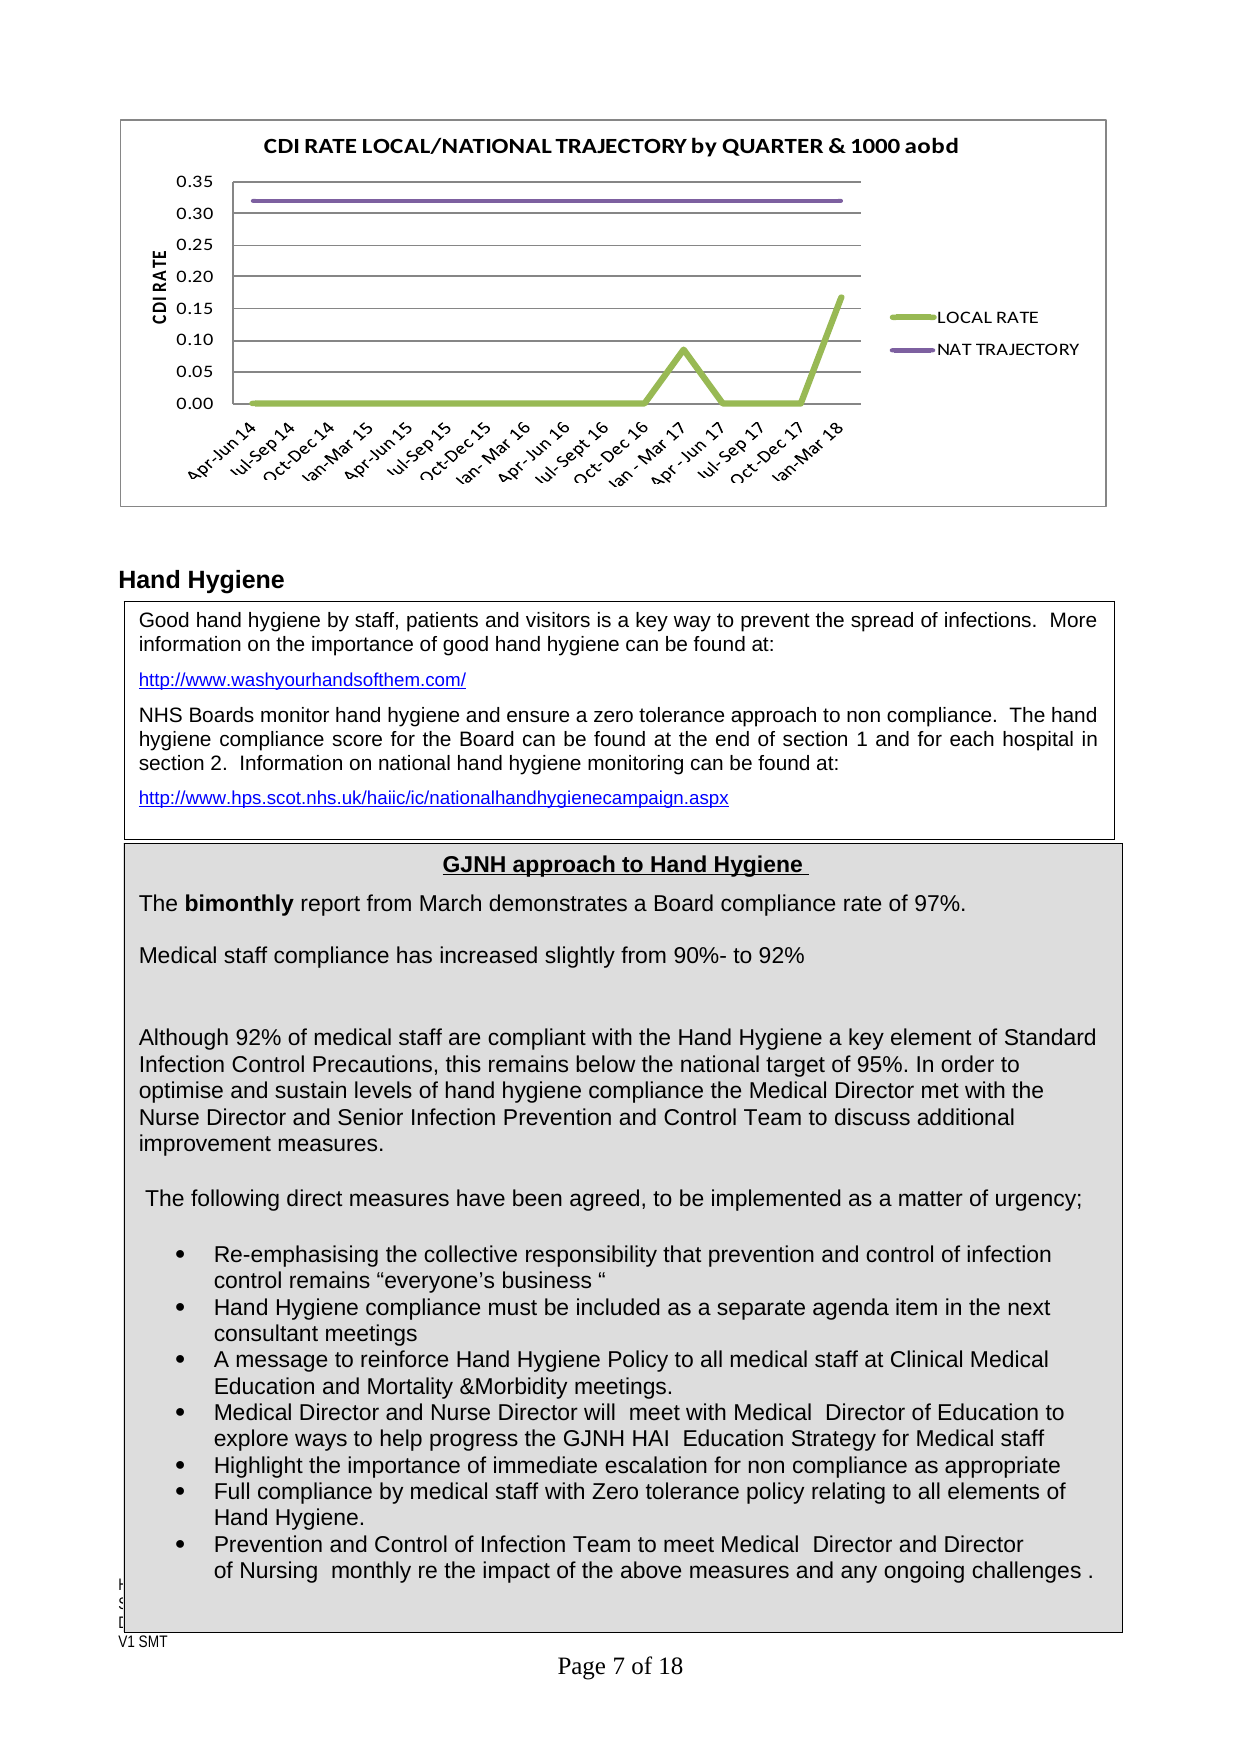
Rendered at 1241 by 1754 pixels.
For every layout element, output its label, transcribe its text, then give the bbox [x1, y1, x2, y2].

list Hand Hygiene [118, 564, 1122, 593]
